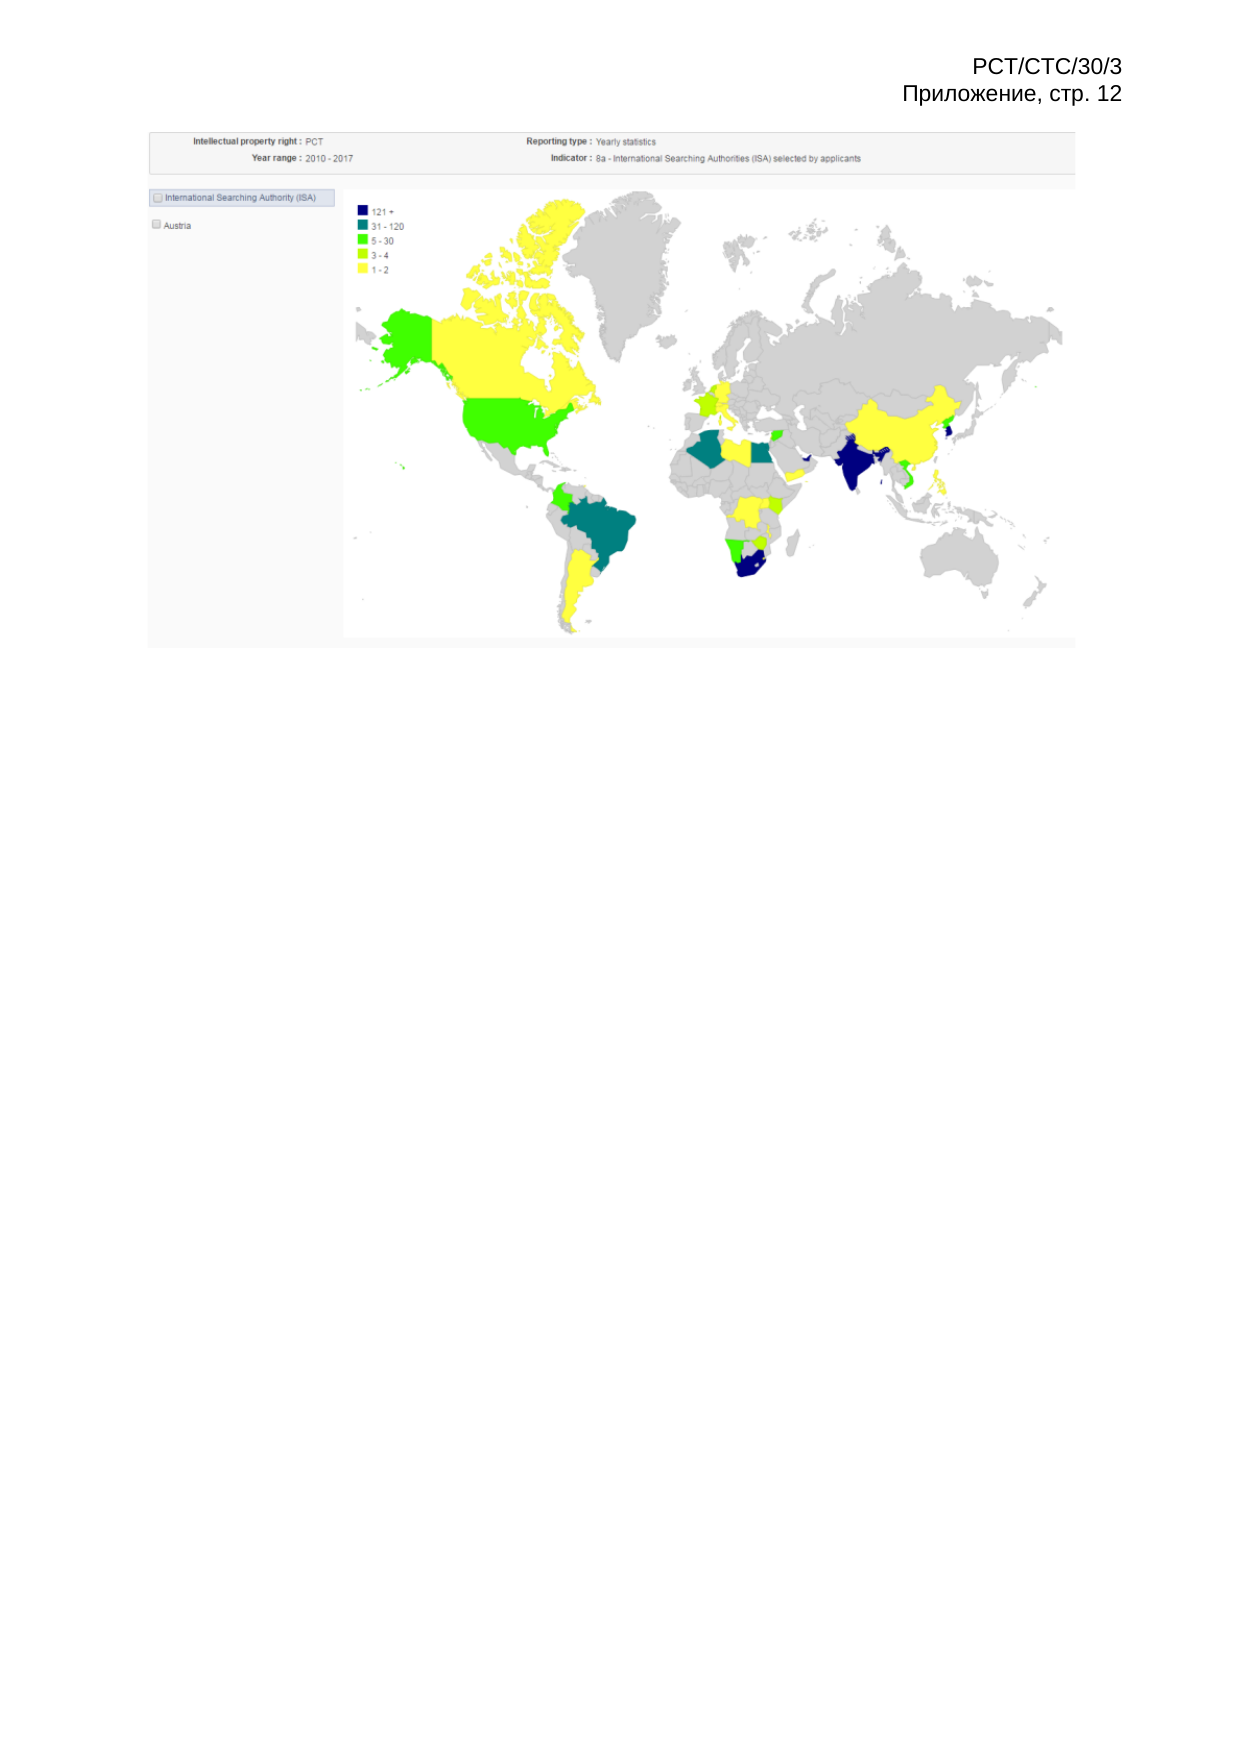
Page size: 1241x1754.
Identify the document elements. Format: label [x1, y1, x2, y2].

picture [147, 132, 1076, 648]
